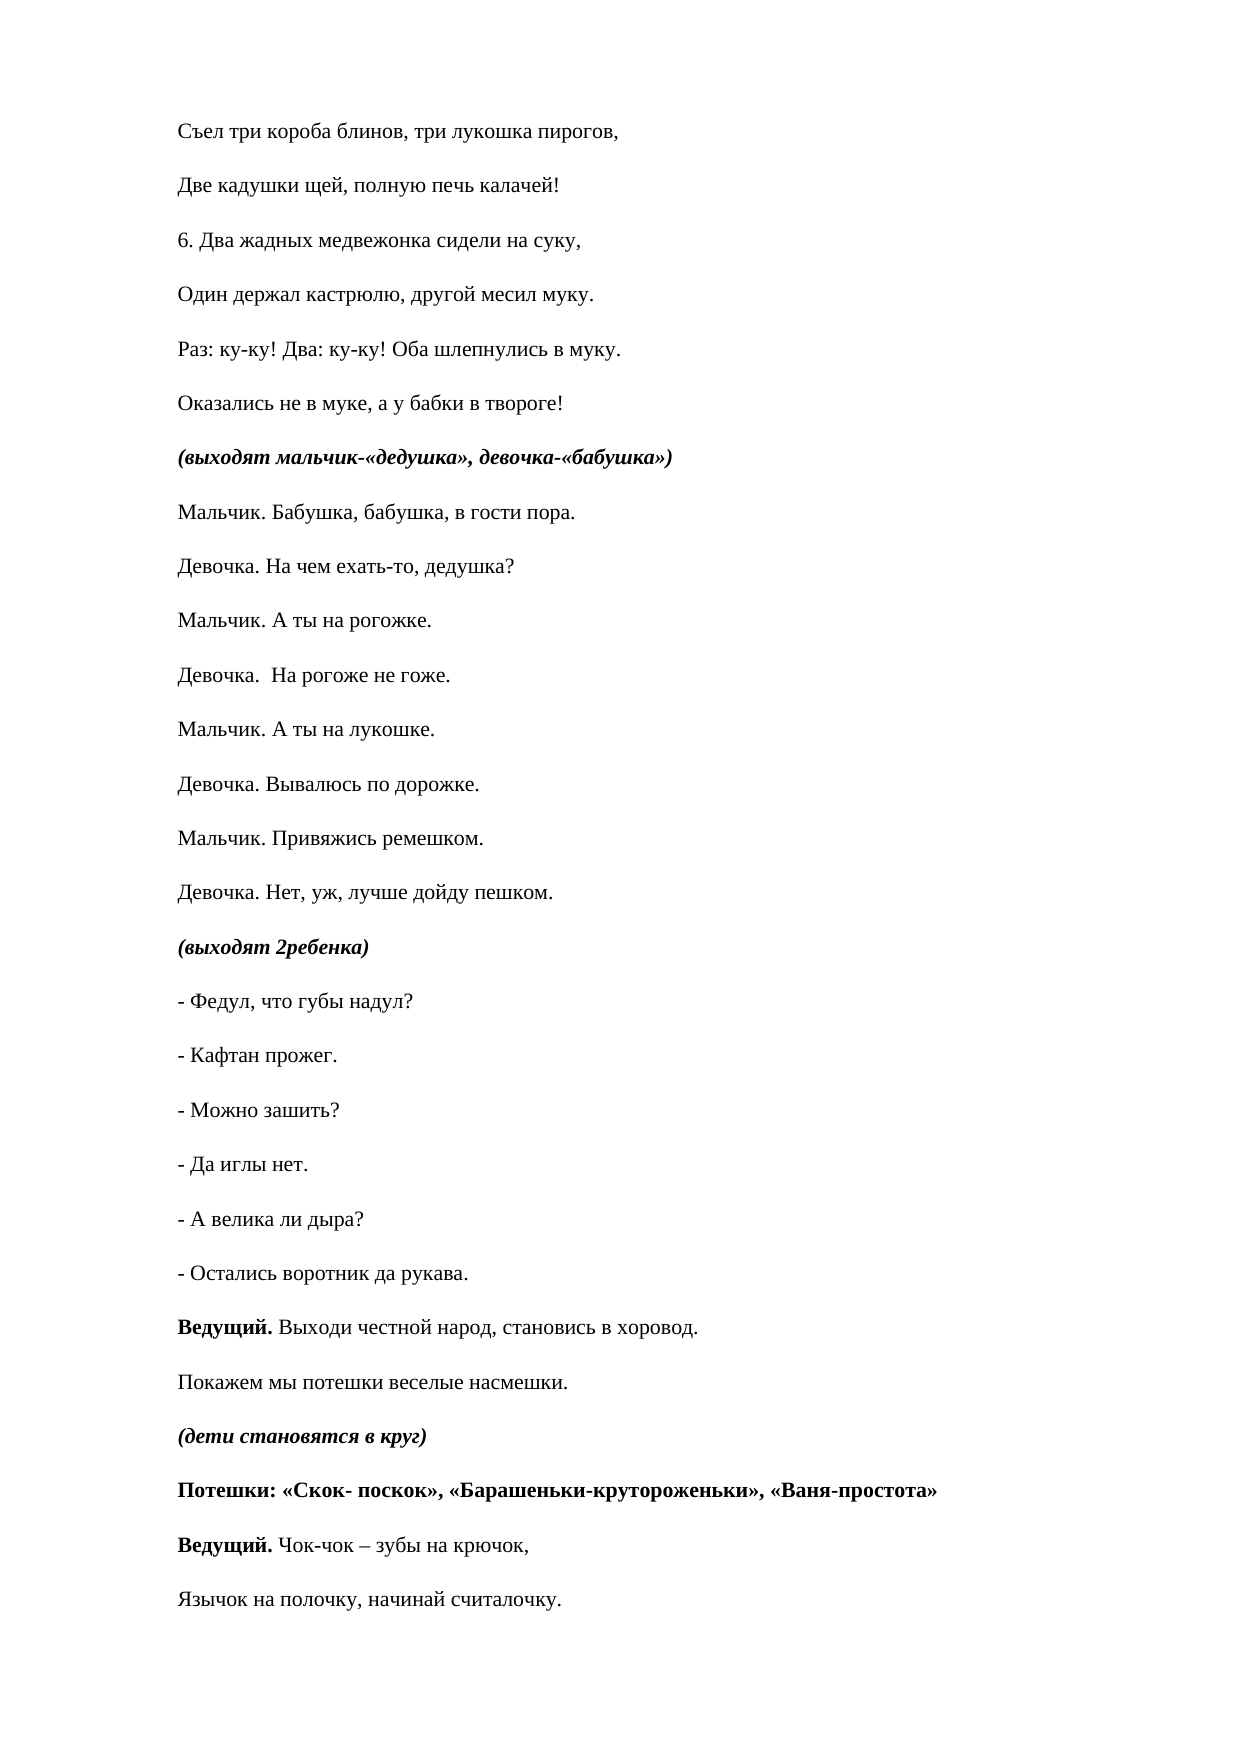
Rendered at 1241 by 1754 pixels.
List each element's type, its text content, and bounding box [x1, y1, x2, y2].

text - Да иглы нет. [177, 1151, 1152, 1176]
text Девочка. Нет, уж, лучше дойду пешком. [177, 879, 1152, 904]
text Язычок на полочку, начинай считалочку. [177, 1586, 1152, 1611]
text Две кадушки щей, полную печь калачей! [177, 172, 1152, 198]
text Девочка. На чем ехать-то, дедушка? [177, 553, 1152, 578]
text Потешки: «Скок- поскок», «Барашеньки-крутороженьки», «Ваня-простота» [177, 1477, 1152, 1503]
text - А велика ли дыра? [177, 1206, 1152, 1231]
text Один держал кастрюлю, другой месил муку. [177, 281, 1152, 306]
text Мальчик. А ты на лукошке. [177, 716, 1152, 741]
text Съел три короба блинов, три лукошка пирогов, [177, 118, 1152, 143]
text Девочка. На рогоже не гоже. [177, 662, 1152, 687]
text Мальчик. А ты на рогожке. [177, 607, 1152, 633]
text Мальчик. Привяжись ремешком. [177, 825, 1152, 850]
text - Остались воротник да рукава. [177, 1260, 1152, 1285]
text Оказались не в муке, а у бабки в твороге! [177, 390, 1152, 415]
text Ведущий. Чок-чок – зубы на крючок, [177, 1532, 1152, 1557]
text (выходят мальчик-«дедушка», девочка-«бабушка») [177, 444, 1152, 469]
text Девочка. Вывалюсь по дорожке. [177, 771, 1152, 796]
text Покажем мы потешки веселые насмешки. [177, 1369, 1152, 1394]
text Мальчик. Бабушка, бабушка, в гости пора. [177, 499, 1152, 524]
text (дети становятся в круг) [177, 1423, 1152, 1448]
text - Кафтан прожег. [177, 1042, 1152, 1068]
text - Федул, что губы надул? [177, 988, 1152, 1013]
text Раз: ку-ку! Два: ку-ку! Оба шлепнулись в муку. [177, 336, 1152, 361]
text Ведущий. Выходи честной народ, становись в хоровод. [177, 1314, 1152, 1339]
text - Можно зашить? [177, 1097, 1152, 1122]
text (выходят 2ребенка) [177, 934, 1152, 959]
text 6. Два жадных медвежонка сидели на суку, [177, 227, 1152, 252]
